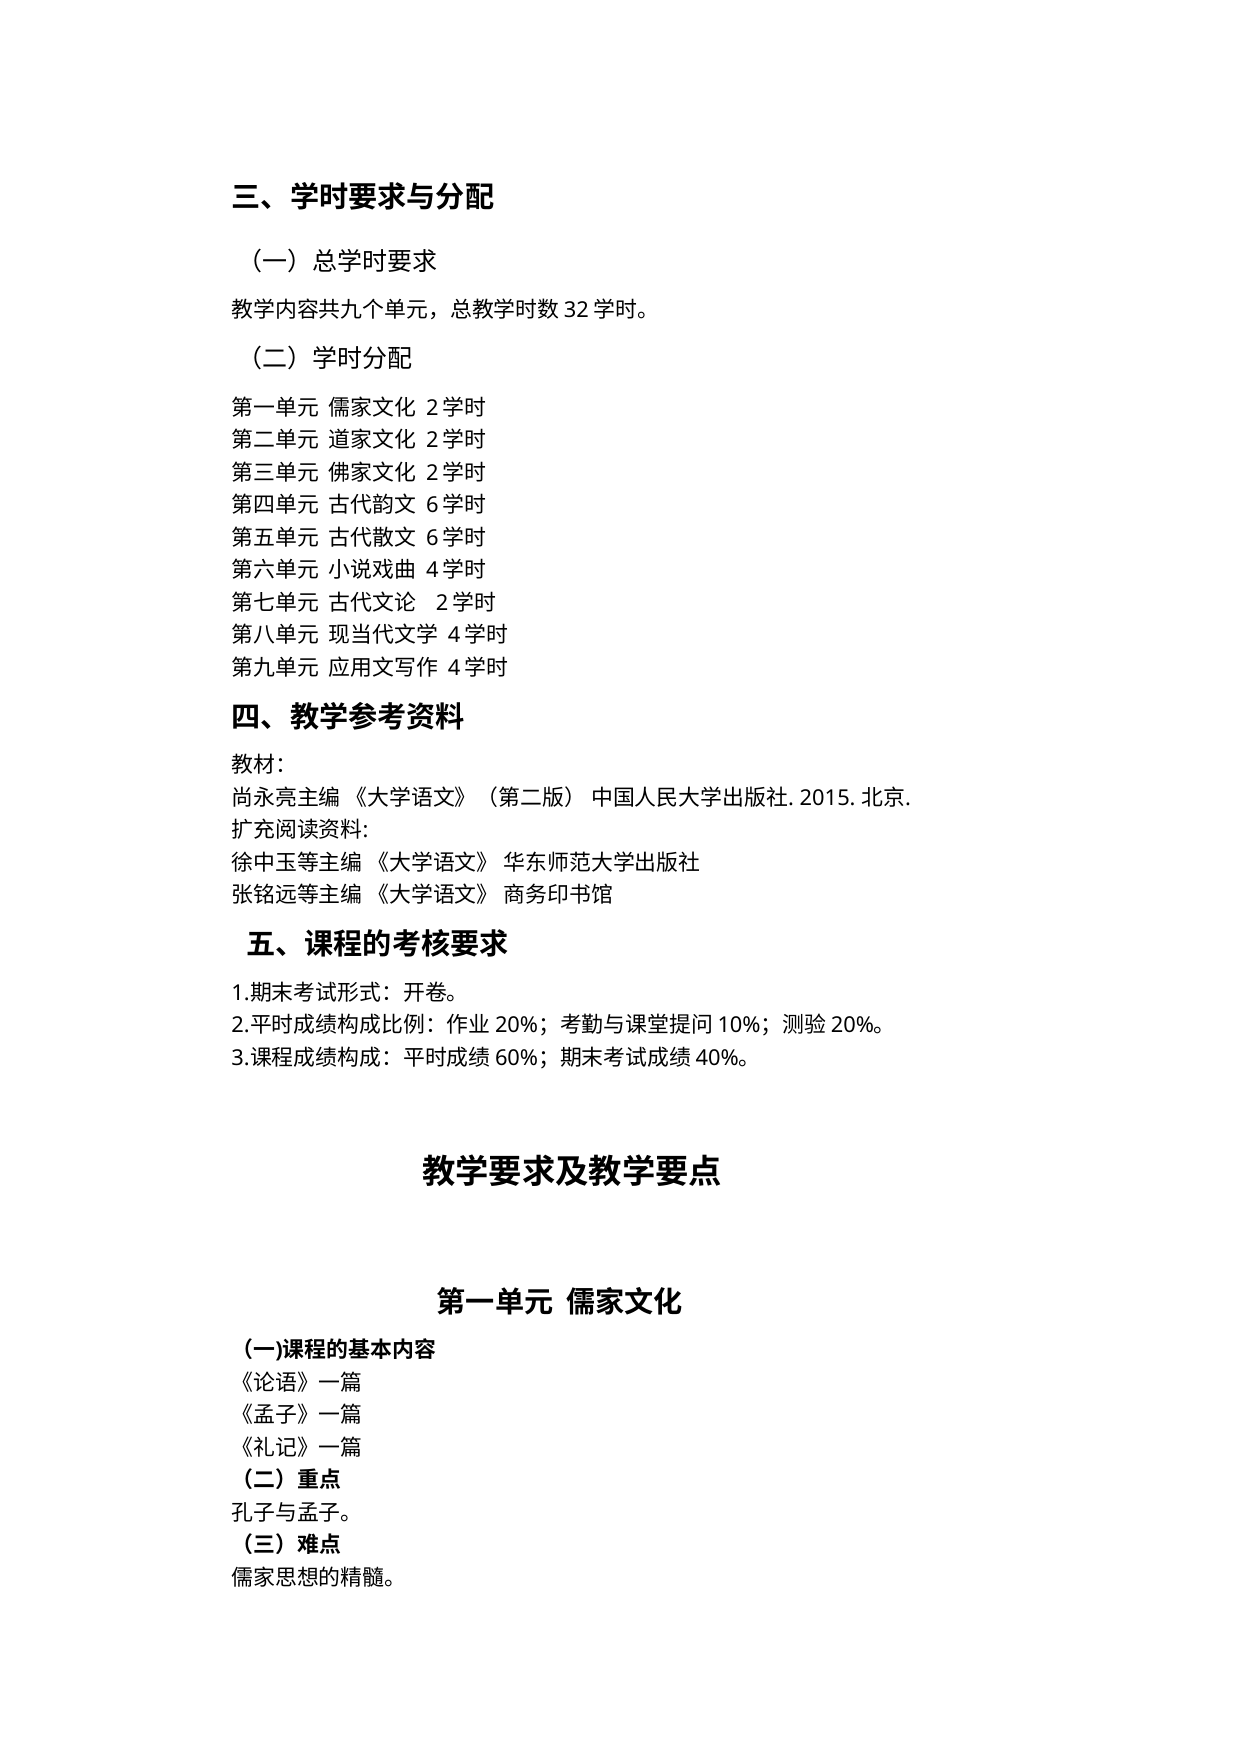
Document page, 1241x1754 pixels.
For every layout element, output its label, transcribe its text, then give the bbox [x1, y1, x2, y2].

text 教材： [187, 747, 1053, 779]
text 尚永亮主编 《大学语文》（第二版） 中国人民大学出版社. 2015. 北京. [187, 779, 1053, 812]
text 教学要求及教学要点 [187, 1137, 1053, 1202]
list 难点 [187, 1527, 1053, 1559]
text 3.课程成绩构成：平时成绩60%；期末考试成绩40%。 [187, 1039, 1053, 1072]
text 1.期末考试形式：开卷。 [187, 974, 1053, 1007]
text 五、课程的考核要求 [187, 909, 1053, 974]
list 重点 [187, 1462, 1053, 1494]
text 第四单元 古代韵文 6学时 [187, 487, 1053, 519]
text 《孟子》一篇 [187, 1397, 1053, 1429]
text 第二单元 道家文化 2学时 [187, 422, 1053, 454]
text 第七单元 古代文论 2学时 [187, 584, 1053, 617]
text 第一单元 儒家文化 2学时 [187, 389, 1053, 422]
text 孔子与孟子。 [187, 1494, 1053, 1527]
text （二）学时分配 [187, 324, 1053, 389]
text 《礼记》一篇 [187, 1429, 1053, 1462]
text 儒家思想的精髓。 [187, 1559, 1053, 1592]
text （一）总学时要求 [187, 227, 1053, 292]
text 第八单元 现当代文学 4学时 [187, 617, 1053, 649]
text 《论语》一篇 [187, 1364, 1053, 1397]
text 四、教学参考资料 [187, 682, 1053, 747]
text 徐中玉等主编 《大学语文》 华东师范大学出版社 [187, 844, 1053, 877]
text （一)课程的基本内容 [187, 1332, 1053, 1364]
text 第九单元 应用文写作 4学时 [187, 649, 1053, 682]
text 第五单元 古代散文 6学时 [187, 519, 1053, 552]
text 教学内容共九个单元，总教学时数32学时。 [187, 292, 1053, 324]
text 张铭远等主编 《大学语文》 商务印书馆 [187, 877, 1053, 909]
text 第三单元 佛家文化 2学时 [187, 454, 1053, 487]
text 第六单元 小说戏曲 4学时 [187, 552, 1053, 584]
text 第一单元 儒家文化 [187, 1267, 1053, 1332]
text 扩充阅读资料: [187, 812, 1053, 844]
text 三、学时要求与分配 [187, 162, 1053, 227]
text 2.平时成绩构成比例：作业20%；考勤与课堂提问10%；测验20%。 [187, 1007, 1053, 1039]
